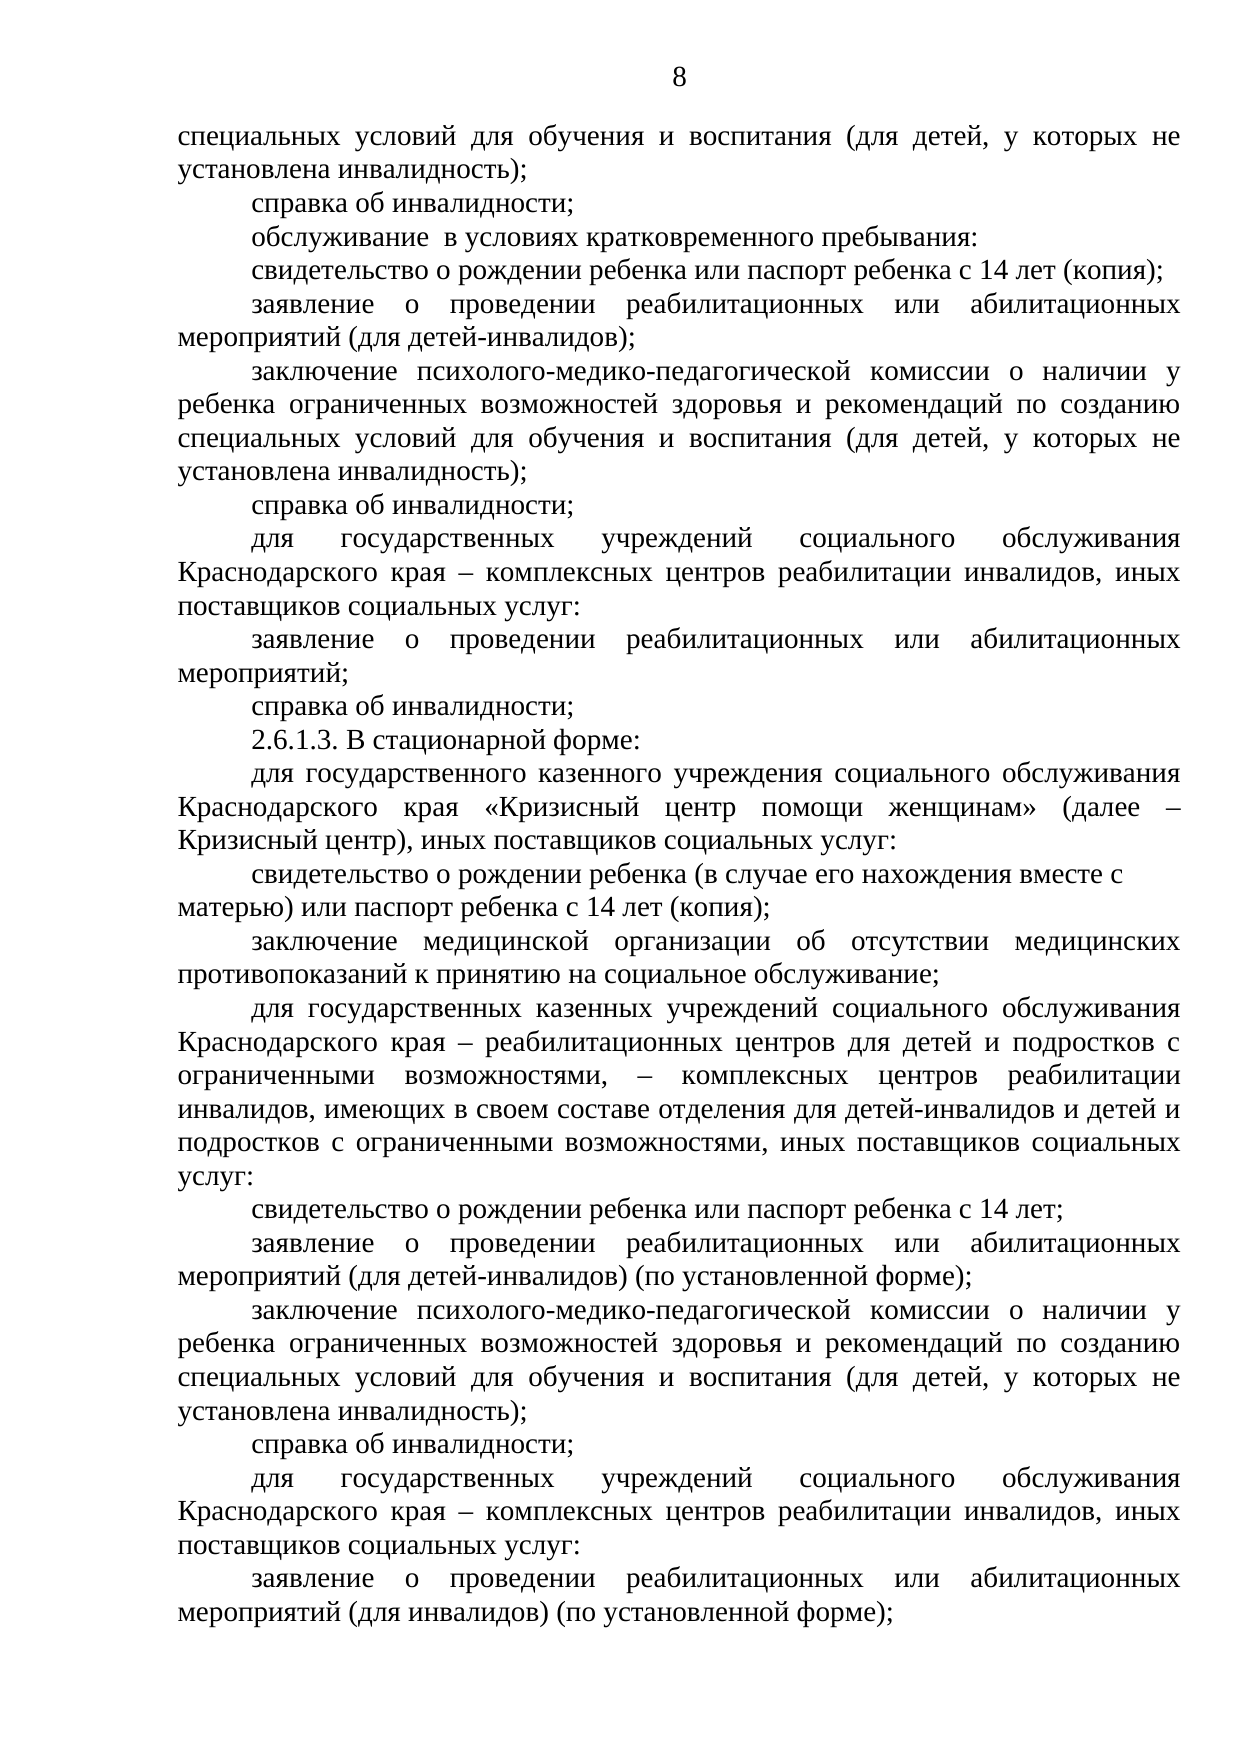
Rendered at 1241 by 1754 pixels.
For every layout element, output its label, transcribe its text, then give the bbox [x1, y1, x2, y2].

text свидетельство о рождении ребенка или паспорт ребенка с 14 лет (копия); [177, 252, 1181, 286]
text 2.6.1.3. В стационарной форме: [177, 722, 1181, 755]
text справка об инвалидности; [177, 1426, 1181, 1460]
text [177, 118, 1181, 185]
text справка об инвалидности; [177, 185, 1181, 219]
text обслуживание в условиях кратковременного пребывания: [177, 219, 1181, 252]
text справка об инвалидности; [177, 688, 1181, 722]
text справка об инвалидности; [177, 487, 1181, 521]
text заключение медицинской организации об отсутствии медицинских противопоказаний к принятию на социальное обслуживание; [177, 923, 1181, 990]
text свидетельство о рождении ребенка или паспорт ребенка с 14 лет; [177, 1191, 1181, 1225]
text для государственного казенного учреждения социального обслуживания Краснодарского края «Кризисный центр помощи женщинам» (далее – Кризисный центр), иных поставщиков социальных услуг: [177, 755, 1181, 856]
text для государственных учреждений социального обслуживания Краснодарского края – комплексных центров реабилитации инвалидов, иных поставщиков социальных услуг: [177, 521, 1181, 621]
text заявление о проведении реабилитационных или абилитационных мероприятий (для детей-инвалидов); [177, 286, 1181, 353]
text заявление о проведении реабилитационных или абилитационных мероприятий (для инвалидов) (по установленной форме); [177, 1560, 1181, 1627]
text заявление о проведении реабилитационных или абилитационных мероприятий; [177, 621, 1181, 688]
text для государственных казенных учреждений социального обслуживания Краснодарского края – реабилитационных центров для детей и подростков с ограниченными возможностями, – комплексных центров реабилитации инвалидов, имеющих в своем составе отделения для детей-инвалидов и детей и подростков с ограниченными возможностями, иных поставщиков социальных услуг: [177, 990, 1181, 1191]
text для государственных учреждений социального обслуживания Краснодарского края – комплексных центров реабилитации инвалидов, иных поставщиков социальных услуг: [177, 1460, 1181, 1560]
text свидетельство о рождении ребенка (в случае его нахождения вместе с матерью) или паспорт ребенка с 14 лет (копия); [177, 856, 1181, 923]
text заявление о проведении реабилитационных или абилитационных мероприятий (для детей-инвалидов) (по установленной форме); [177, 1225, 1181, 1292]
